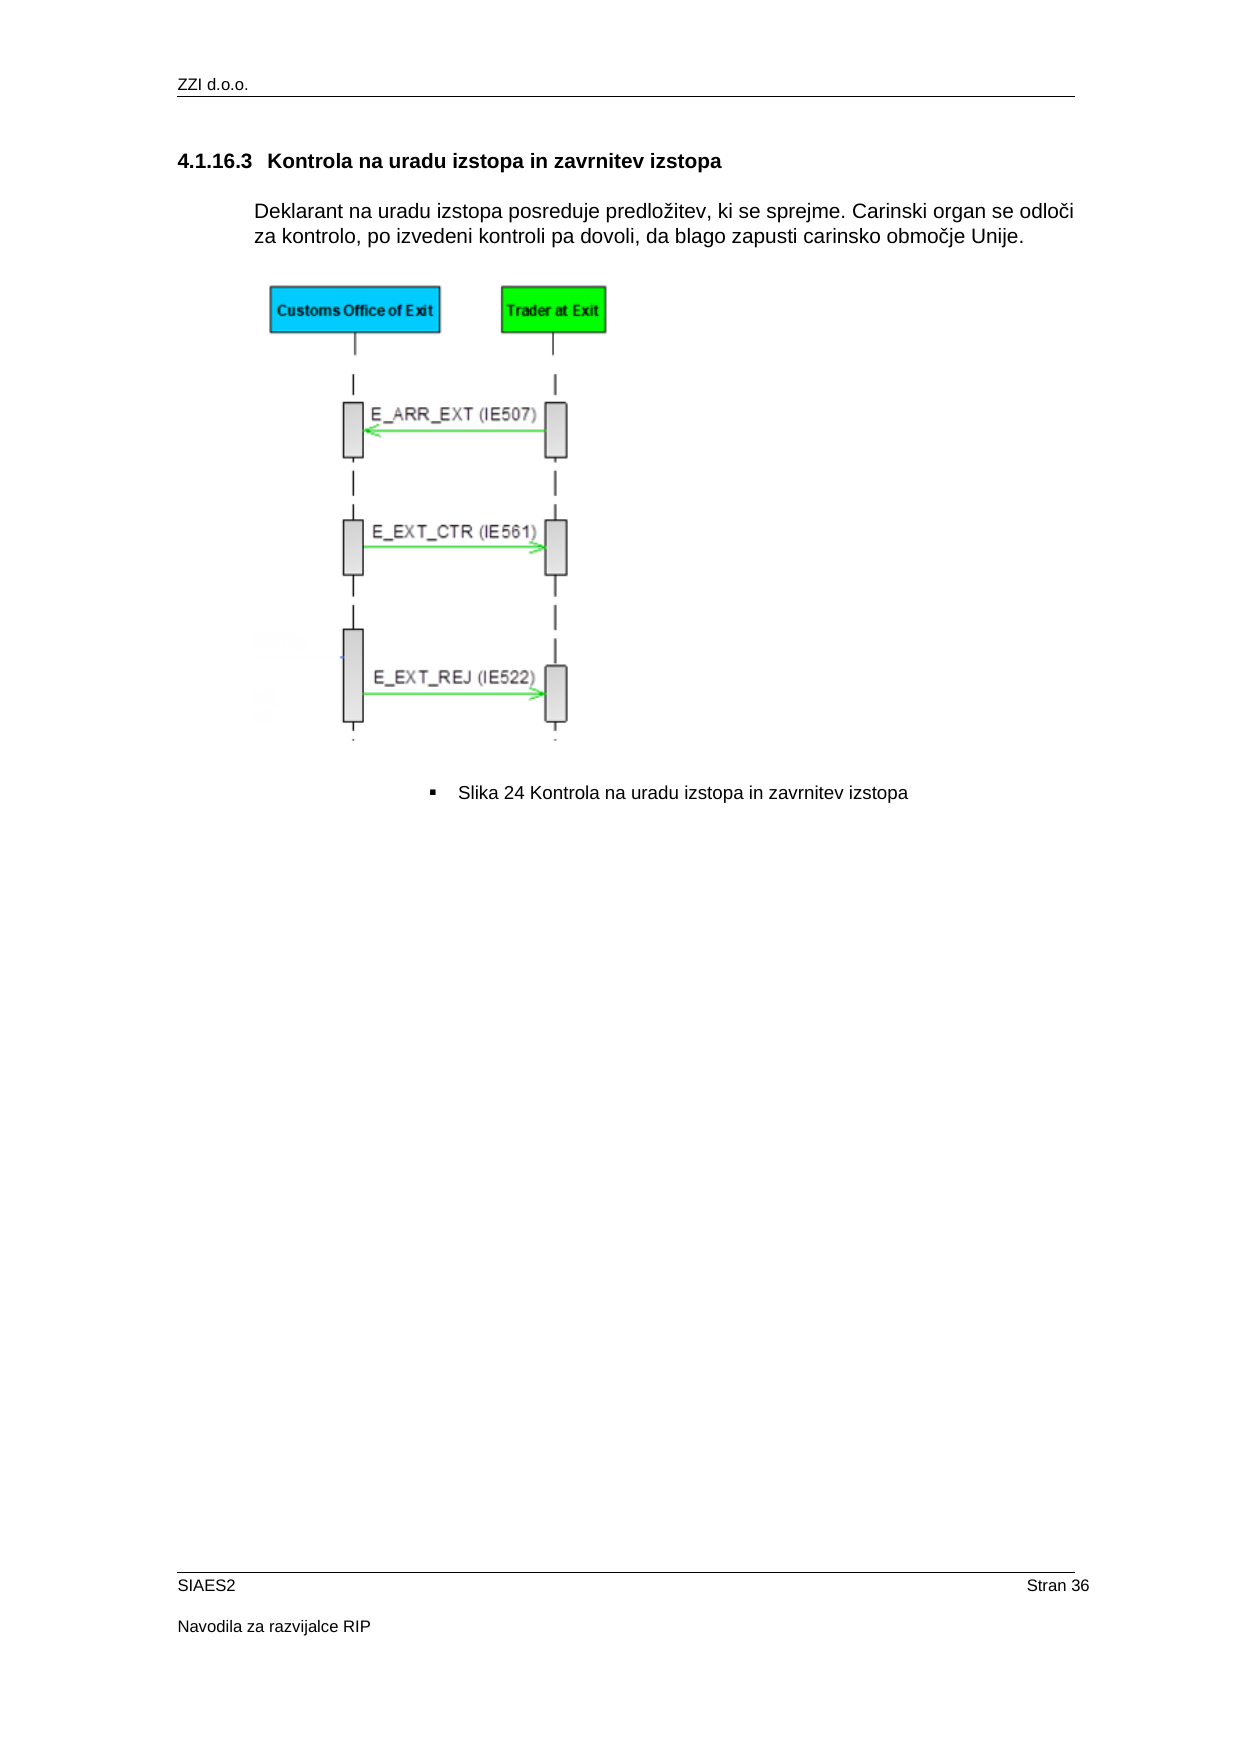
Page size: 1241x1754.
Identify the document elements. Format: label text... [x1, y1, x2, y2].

picture [253, 272, 633, 756]
text Deklarant na uradu izstopa posreduje predložitev, ki se sprejme. Carinski organ se odloči za kontrolo, po izvedeni kontroli pa dovoli, da blago zapusti carinsko območje Unije. [254, 198, 1075, 248]
text Slika 24 Kontrola na uradu izstopa in zavrnitev izstopa [428, 781, 1075, 804]
subtitle Kontrola na uradu izstopa in zavrnitev izstopa [177, 148, 1075, 173]
